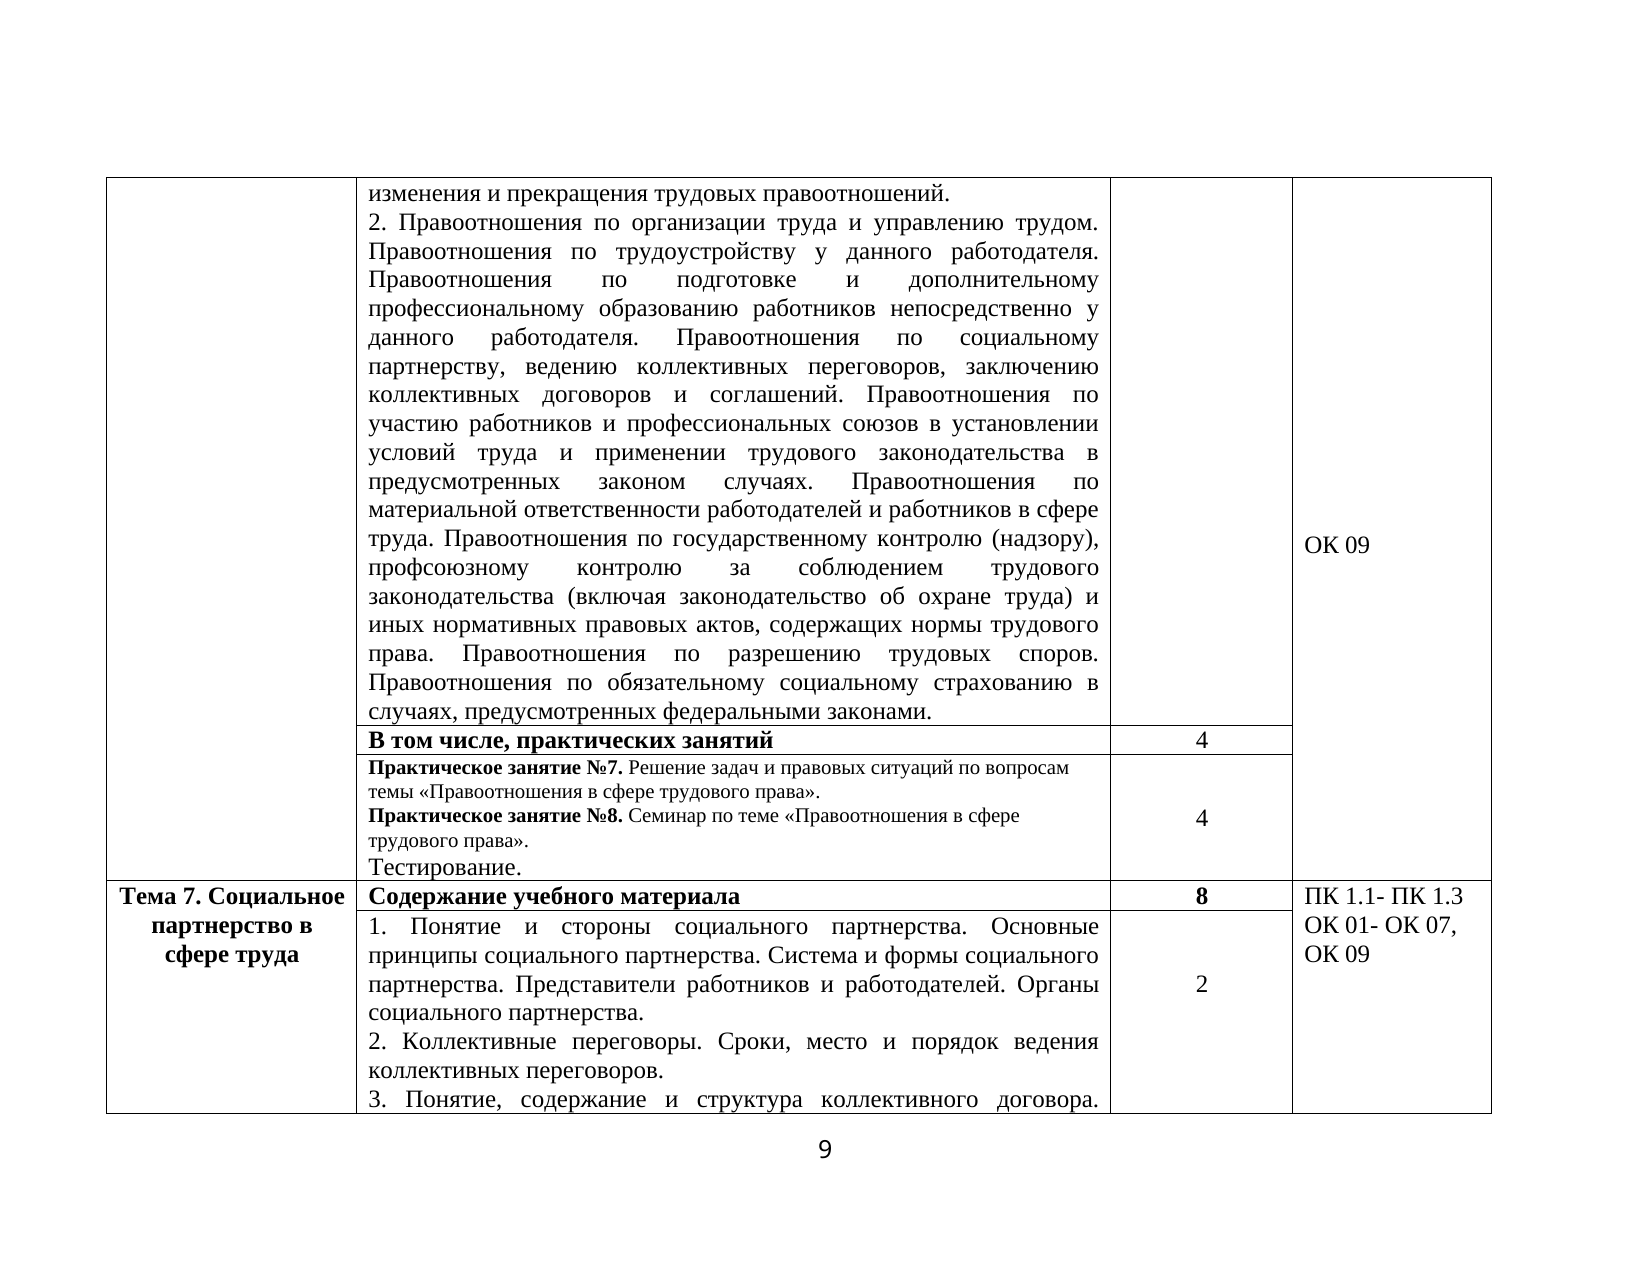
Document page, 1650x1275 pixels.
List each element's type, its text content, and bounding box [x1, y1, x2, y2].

table_cell Тема 7. Социальное партнерство в сфере труда [107, 881, 356, 1112]
table_cell ПК 1.1- ПК 1.3 ОК 01- ОК 07, ОК 09 [1293, 881, 1491, 1112]
table_cell 2 [1111, 178, 1292, 724]
table_cell В том числе, практических занятий [357, 726, 1110, 754]
table_cell 4 [1111, 726, 1292, 754]
table_cell Содержание учебного материала [357, 881, 1110, 910]
table_cell Практическое занятие №7. Решение задач и правовых ситуаций по вопросам темы «Правоотношения в сфере трудового права». Практическое занятие №8. Семинар по теме «Правоотношения в сфере трудового права». Тестирование. [357, 755, 1110, 880]
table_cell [357, 911, 1110, 1112]
table_cell 8 [1111, 881, 1292, 910]
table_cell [357, 178, 1110, 724]
table_cell 4 [1111, 755, 1292, 880]
table_cell 2 [1111, 911, 1292, 1112]
